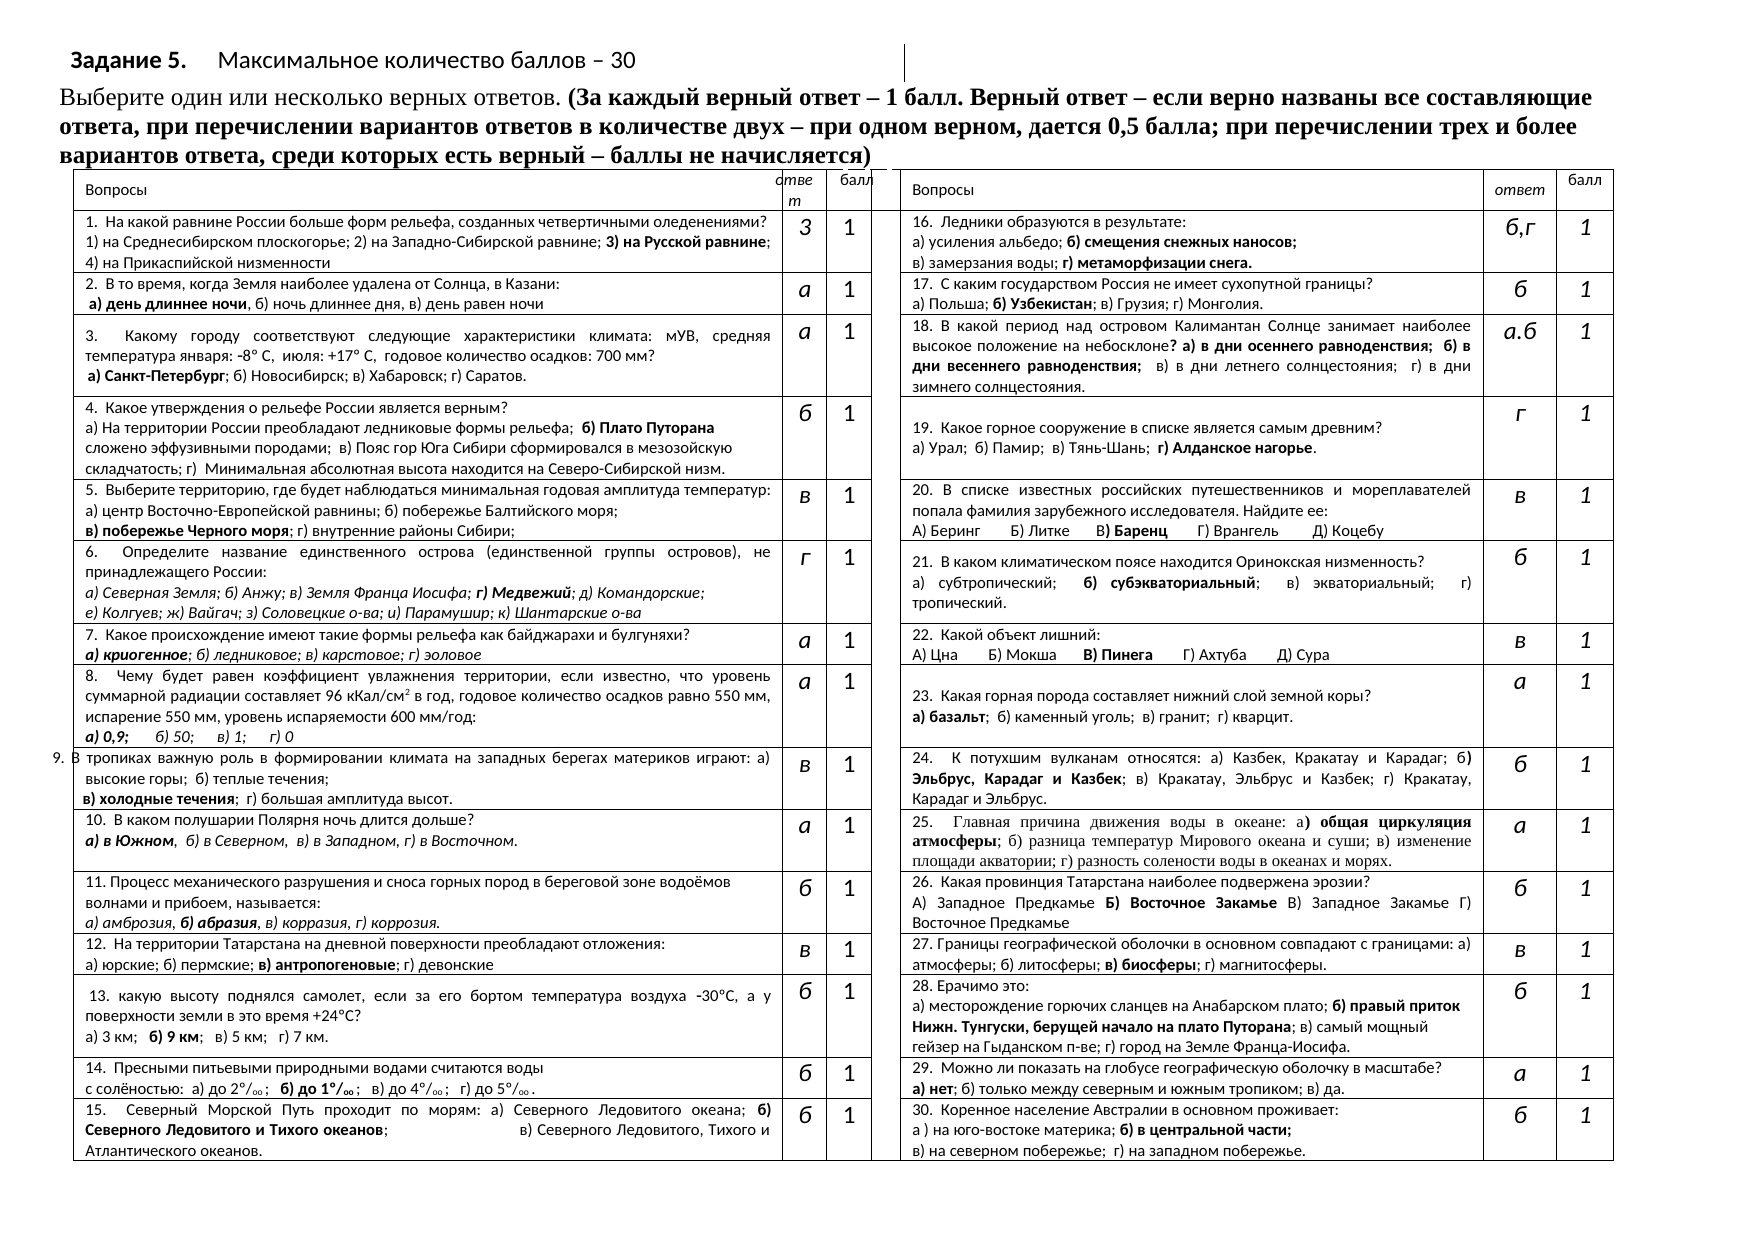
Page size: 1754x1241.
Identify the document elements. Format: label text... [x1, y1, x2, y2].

table_cell 9. В тропиках важную роль в формировании климата на западных берегах материков играют: а) высокие горы; б) теплые течения; в) холодные течения; г) большая амплитуда высот. [74, 748, 782, 809]
table_cell 1 [1557, 624, 1613, 664]
table_cell в [1484, 934, 1556, 974]
table_cell 3 [783, 211, 826, 272]
table_cell б [783, 975, 826, 1057]
table_cell 2. В то время, когда Земля наиболее удалена от Солнца, в Казани: а) день длиннее ночи, б) ночь длиннее дня, в) день равен ночи [74, 273, 782, 314]
table_cell б [783, 1099, 826, 1160]
table_cell 1 [827, 665, 871, 747]
table_cell 1 [827, 975, 871, 1057]
table_cell 3. Какому городу соответствуют следующие характеристики климата: мУВ, средняя температура января: 8º С, июля: +17º С, годовое количество осадков: 700 мм? а) Санкт-Петербург; б) Новосибирск; в) Хабаровск; г) Саратов. [74, 315, 782, 396]
table_cell 1 [1557, 397, 1613, 478]
table_cell 1 [827, 1058, 871, 1098]
table_cell 1 [827, 273, 871, 314]
table_cell г [1484, 397, 1556, 478]
table_cell 24. К потухшим вулканам относятся: а) Казбек, Кракатау и Карадаг; б) Эльбрус, Карадаг и Казбек; в) Кракатау, Эльбрус и Казбек; г) Кракатау, Карадаг и Эльбрус. [901, 748, 1483, 809]
table_cell а [783, 624, 826, 664]
table_cell 1. На какой равнине России больше форм рельефа, созданных четвертичными оледенениями? 1) на Среднесибирском плоскогорье; 2) на Западно-Сибирской равнине; 3) на Русской равнине; 4) на Прикаспийской низменности [74, 211, 782, 272]
table_cell а [1484, 665, 1556, 747]
table_cell 1 [1557, 541, 1613, 623]
table_cell б [1484, 872, 1556, 933]
table_cell б [783, 397, 826, 478]
table_cell 1 [1557, 975, 1613, 1057]
table_cell 1 [1557, 872, 1613, 933]
table_cell а [783, 665, 826, 747]
table_cell 1 [1557, 934, 1613, 974]
table_cell 1 [827, 934, 871, 974]
table_cell а [1484, 1058, 1556, 1098]
table_cell 10. В каком полушарии Полярня ночь длится дольше? а) в Южном, б) в Северном, в) в Западном, г) в Восточном. [74, 810, 782, 871]
table_cell 1 [827, 1099, 871, 1160]
table_cell 1 [1557, 665, 1613, 747]
table_cell а.б [1484, 315, 1556, 396]
table_cell 8. Чему будет равен коэффициент увлажнения территории, если известно, что уровень суммарной радиации составляет 96 кКал/см2 в год, годовое количество осадков равно 550 мм, испарение 550 мм, уровень испаряемости 600 мм/год: а) 0,9; б) 50; в) 1; г) 0 [74, 665, 782, 747]
table_cell 1 [827, 397, 871, 478]
table_cell 21. В каком климатическом поясе находится Оринокская низменность? а) субтропический; б) субэкваториальный; в) экваториальный; г) тропический. [901, 541, 1483, 623]
table_cell 25. Главная причина движения воды в океане: а) общая циркуляция атмосферы; б) разница температур Мирового океана и суши; в) изменение площади акватории; г) разность солености воды в океанах и морях. [901, 810, 1483, 871]
table_cell в [1484, 480, 1556, 540]
table_cell 26. Какая провинция Татарстана наиболее подвержена эрозии? А) Западное Предкамье Б) Восточное Закамье В) Западное Закамье Г) Восточное Предкамье [901, 872, 1483, 933]
table_cell 5. Выберите территорию, где будет наблюдаться минимальная годовая амплитуда температур: а) центр Восточно-Европейской равнины; б) побережье Балтийского моря; в) побережье Черного моря; г) внутренние районы Сибири; [74, 480, 782, 540]
table_cell 1 [1557, 1099, 1613, 1160]
table_cell 7. Какое происхождение имеют такие формы рельефа как байджарахи и булгуняхи? а) криогенное; б) ледниковое; в) карстовое; г) эоловое [74, 624, 782, 664]
table_cell 12. На территории Татарстана на дневной поверхности преобладают отложения: а) юрские; б) пермские; в) антропогеновые; г) девонские [74, 934, 782, 974]
table_cell 4. Какое утверждения о рельефе России является верным? а) На территории России преобладают ледниковые формы рельефа; б) Плато Путорана сложено эффузивными породами; в) Пояс гор Юга Сибири сформировался в мезозойскую складчатость; г) Минимальная абсолютная высота находится на Северо-Сибирской низм. [74, 397, 782, 478]
table_cell 1 [1557, 1058, 1613, 1098]
table_cell 15. Северный Морской Путь проходит по морям: а) Северного Ледовитого океана; б) Северного Ледовитого и Тихого океанов; в) Северного Ледовитого, Тихого и Атлантического океанов. [74, 1099, 782, 1160]
table_cell 1 [827, 872, 871, 933]
table_cell 1 [827, 211, 871, 272]
table_header балл [827, 169, 871, 210]
table_cell в [1484, 624, 1556, 664]
table_cell 1 [1557, 748, 1613, 809]
table_cell 1 [1557, 480, 1613, 540]
table_cell 1 [1557, 273, 1613, 314]
table_cell в [783, 934, 826, 974]
table_cell в [783, 480, 826, 540]
table_cell 27. Границы географической оболочки в основном совпадают с границами: а) атмосферы; б) литосферы; в) биосферы; г) магнитосферы. [901, 934, 1483, 974]
table_cell 19. Какое горное сооружение в списке является самым древним? а) Урал; б) Памир; в) Тянь-Шань; г) Алданское нагорье. [901, 397, 1483, 478]
table_cell 13. какую высоту поднялся самолет, если за его бортом температура воздуха 30ºС, а у поверхности земли в это время +24ºС? а) 3 км; б) 9 км; в) 5 км; г) 7 км. [74, 975, 782, 1057]
table_cell в [783, 748, 826, 809]
table_cell 1 [827, 748, 871, 809]
table_header Максимальное количество баллов – 30 [206, 44, 904, 82]
table_cell б,г [1484, 211, 1556, 272]
table_cell 1 [827, 624, 871, 664]
table_cell б [1484, 975, 1556, 1057]
table_cell 28. Ерачимо это: а) месторождение горючих сланцев на Анабарском плато; б) правый приток Нижн. Тунгуски, берущей начало на плато Путорана; в) самый мощный гейзер на Гыданском п-ве; г) город на Земле Франца-Иосифа. [901, 975, 1483, 1057]
table_cell б [1484, 1099, 1556, 1160]
table_cell 1 [1557, 211, 1613, 272]
table_cell 29. Можно ли показать на глобусе географическую оболочку в масштабе? а) нет; б) только между северным и южным тропиком; в) да. [901, 1058, 1483, 1098]
table_cell а [1484, 810, 1556, 871]
table_header Вопросы [74, 170, 782, 210]
table_cell 16. Ледники образуются в результате: а) усиления альбедо; б) смещения снежных наносов; в) замерзания воды; г) метаморфизации снега. [901, 211, 1483, 272]
table_cell б [1484, 541, 1556, 623]
table_cell 17. С каким государством Россия не имеет сухопутной границы? а) Польша; б) Узбекистан; в) Грузия; г) Монголия. [901, 273, 1483, 314]
table_header Задание 5. [59, 44, 206, 82]
table_cell 11. Процесс механического разрушения и сноса горных пород в береговой зоне водоёмов волнами и прибоем, называется: а) амброзия, б) абразия, в) корразия, г) коррозия. [74, 872, 782, 933]
table_cell 1 [827, 315, 871, 396]
text Выберите один или несколько верных ответов. (За каждый верный ответ – 1 балл. Верный ответ – если верно названы все составляющие ответа, при перечислении вариантов ответов в количестве двух – при одном верном, дается 0,5 балла; при перечислении трех и более вариантов ответа, среди которых есть верный – баллы не начисляется) [59, 82, 1654, 168]
table_cell а [783, 273, 826, 314]
table_cell 1 [1557, 810, 1613, 871]
table_cell 1 [827, 541, 871, 623]
table_cell а [783, 315, 826, 396]
table_cell 1 [827, 810, 871, 871]
table_cell б [783, 872, 826, 933]
table_cell 6. Определите название единственного острова (единственной группы островов), не принадлежащего России: а) Северная Земля; б) Анжу; в) Земля Франца Иосифа; г) Медвежий; д) Командорские; е) Колгуев; ж) Вайгач; з) Соловецкие о-ва; и) Парамушир; к) Шантарские о-ва [74, 541, 782, 623]
table_cell г [783, 541, 826, 623]
table_cell 22. Какой объект лишний: А) Цна Б) Мокша В) Пинега Г) Ахтуба Д) Сура [901, 624, 1483, 664]
table_cell 1 [1557, 315, 1613, 396]
table_header балл [1557, 170, 1613, 210]
table_cell 14. Пресными питьевыми природными водами считаются воды с солёностью: а) до 2º/оо ; б) до 1º/оо ; в) до 4º/оо ; г) до 5º/оо . [74, 1058, 782, 1098]
table_cell б [1484, 748, 1556, 809]
table_header ответ [783, 170, 826, 210]
table_cell а [783, 810, 826, 871]
table_header ответ [1484, 170, 1556, 210]
table_cell 23. Какая горная порода составляет нижний слой земной коры? а) базальт; б) каменный уголь; в) гранит; г) кварцит. [901, 665, 1483, 747]
table_cell 20. В списке известных российских путешественников и мореплавателей попала фамилия зарубежного исследователя. Найдите ее: А) Беринг Б) Литке В) Баренц Г) Врангель Д) Коцебу [901, 480, 1483, 540]
table_header [872, 169, 900, 210]
table_cell б [783, 1058, 826, 1098]
table_cell 18. В какой период над островом Калимантан Солнце занимает наиболее высокое положение на небосклоне? а) в дни осеннего равноденствия; б) в дни весеннего равноденствия; в) в дни летнего солнцестояния; г) в дни зимнего солнцестояния. [901, 315, 1483, 396]
table_cell 30. Коренное население Австралии в основном проживает: а ) на юго-востоке материка; б) в центральной части; в) на северном побережье; г) на западном побережье. [901, 1099, 1483, 1160]
table_cell 1 [827, 480, 871, 540]
table_header Вопросы [901, 170, 1483, 210]
table_cell б [1484, 273, 1556, 314]
table_cell [872, 211, 900, 1160]
